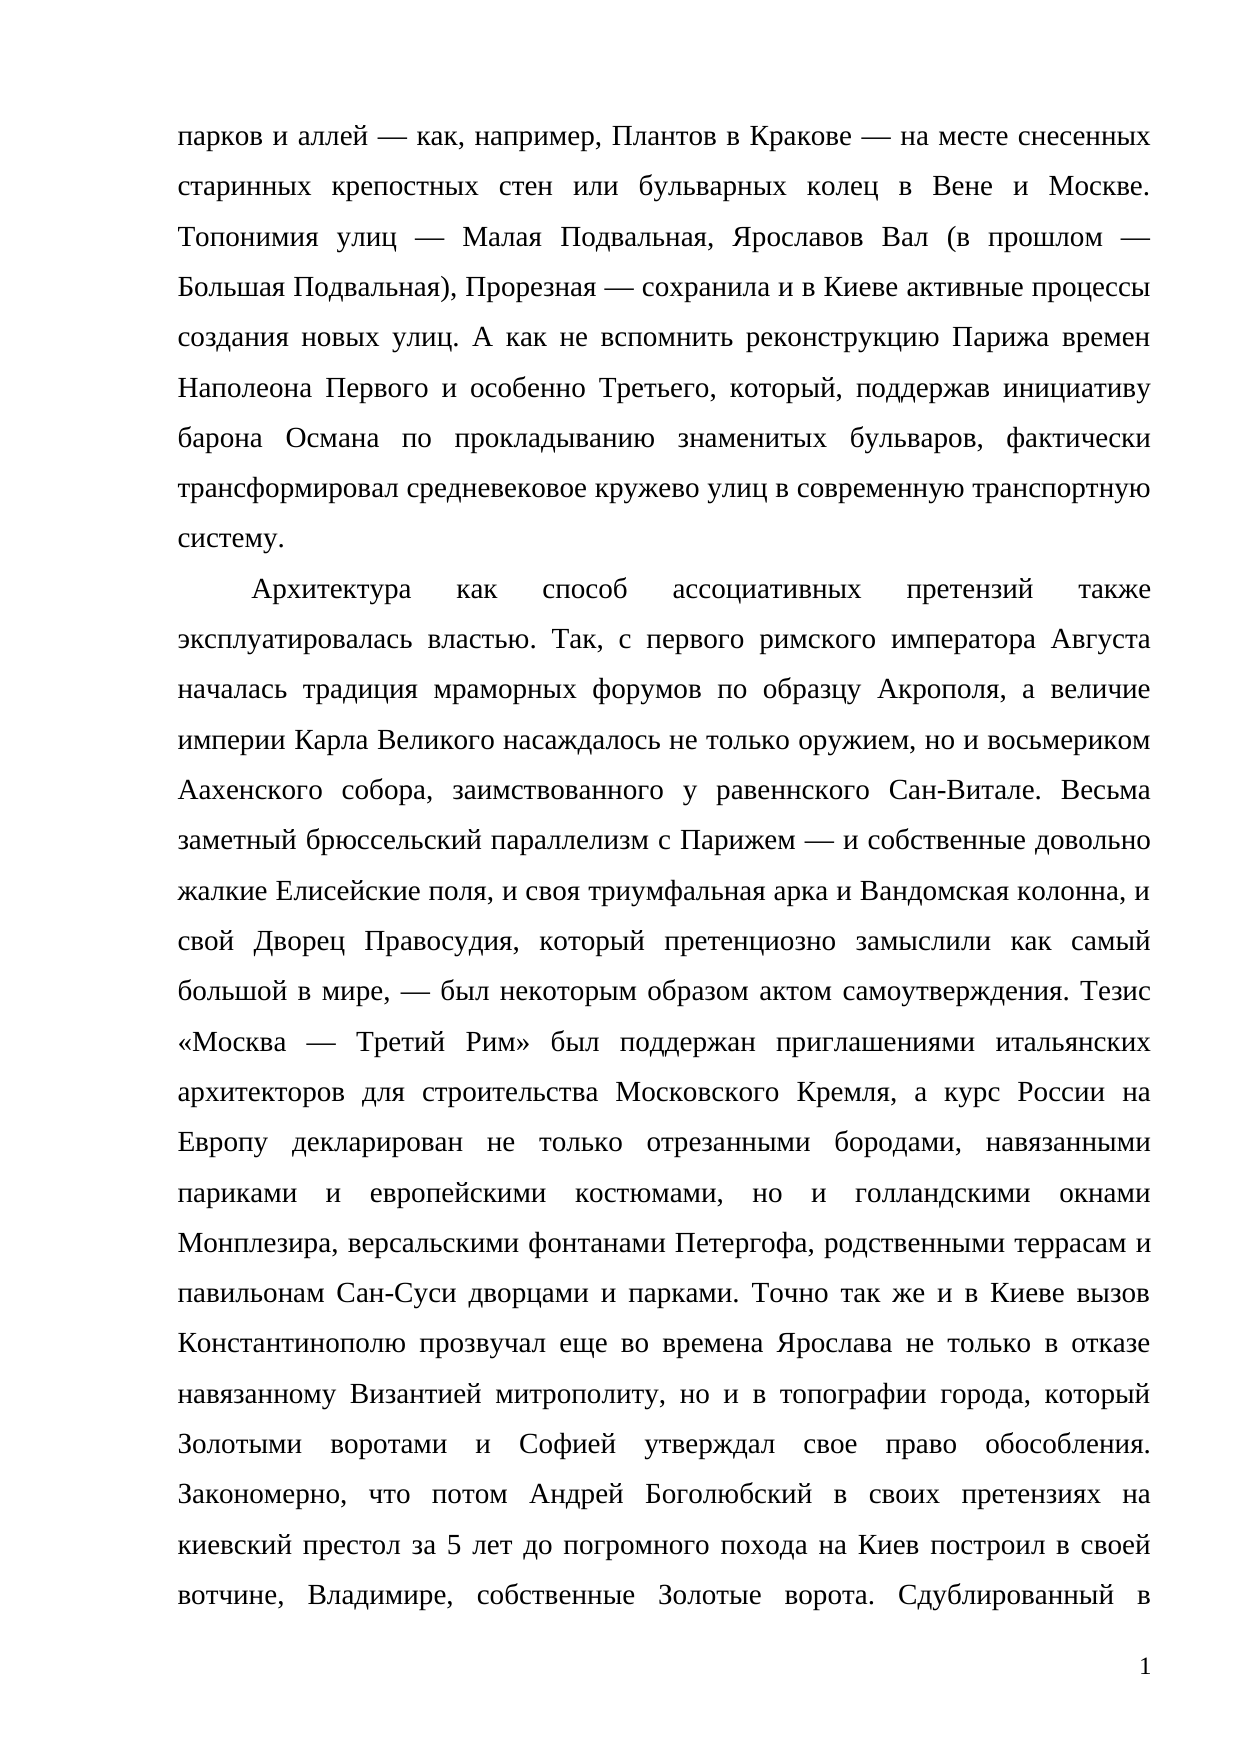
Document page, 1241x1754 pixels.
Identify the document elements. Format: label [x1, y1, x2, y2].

text [177, 118, 1152, 554]
text [177, 571, 1152, 1611]
